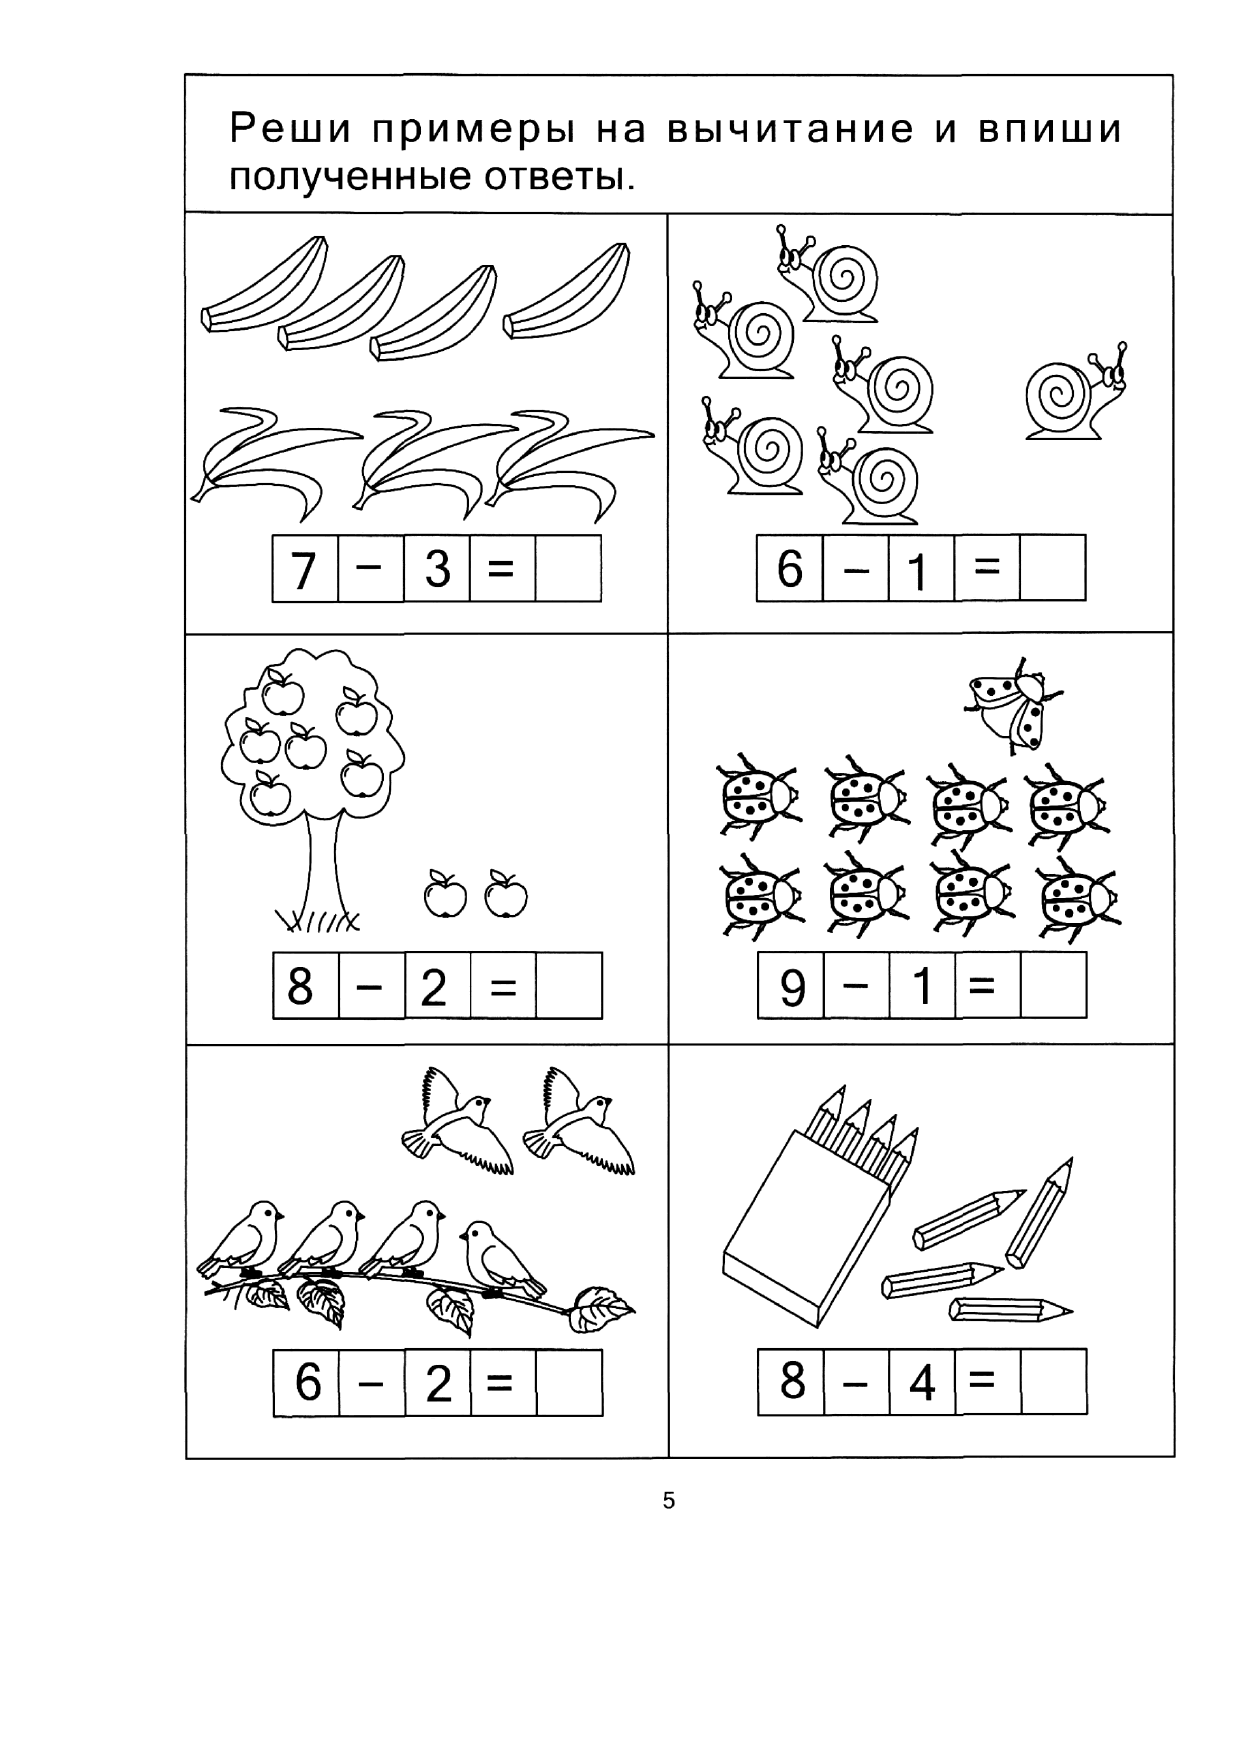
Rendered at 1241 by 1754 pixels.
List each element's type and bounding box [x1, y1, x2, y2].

picture [177, 59, 1182, 1515]
